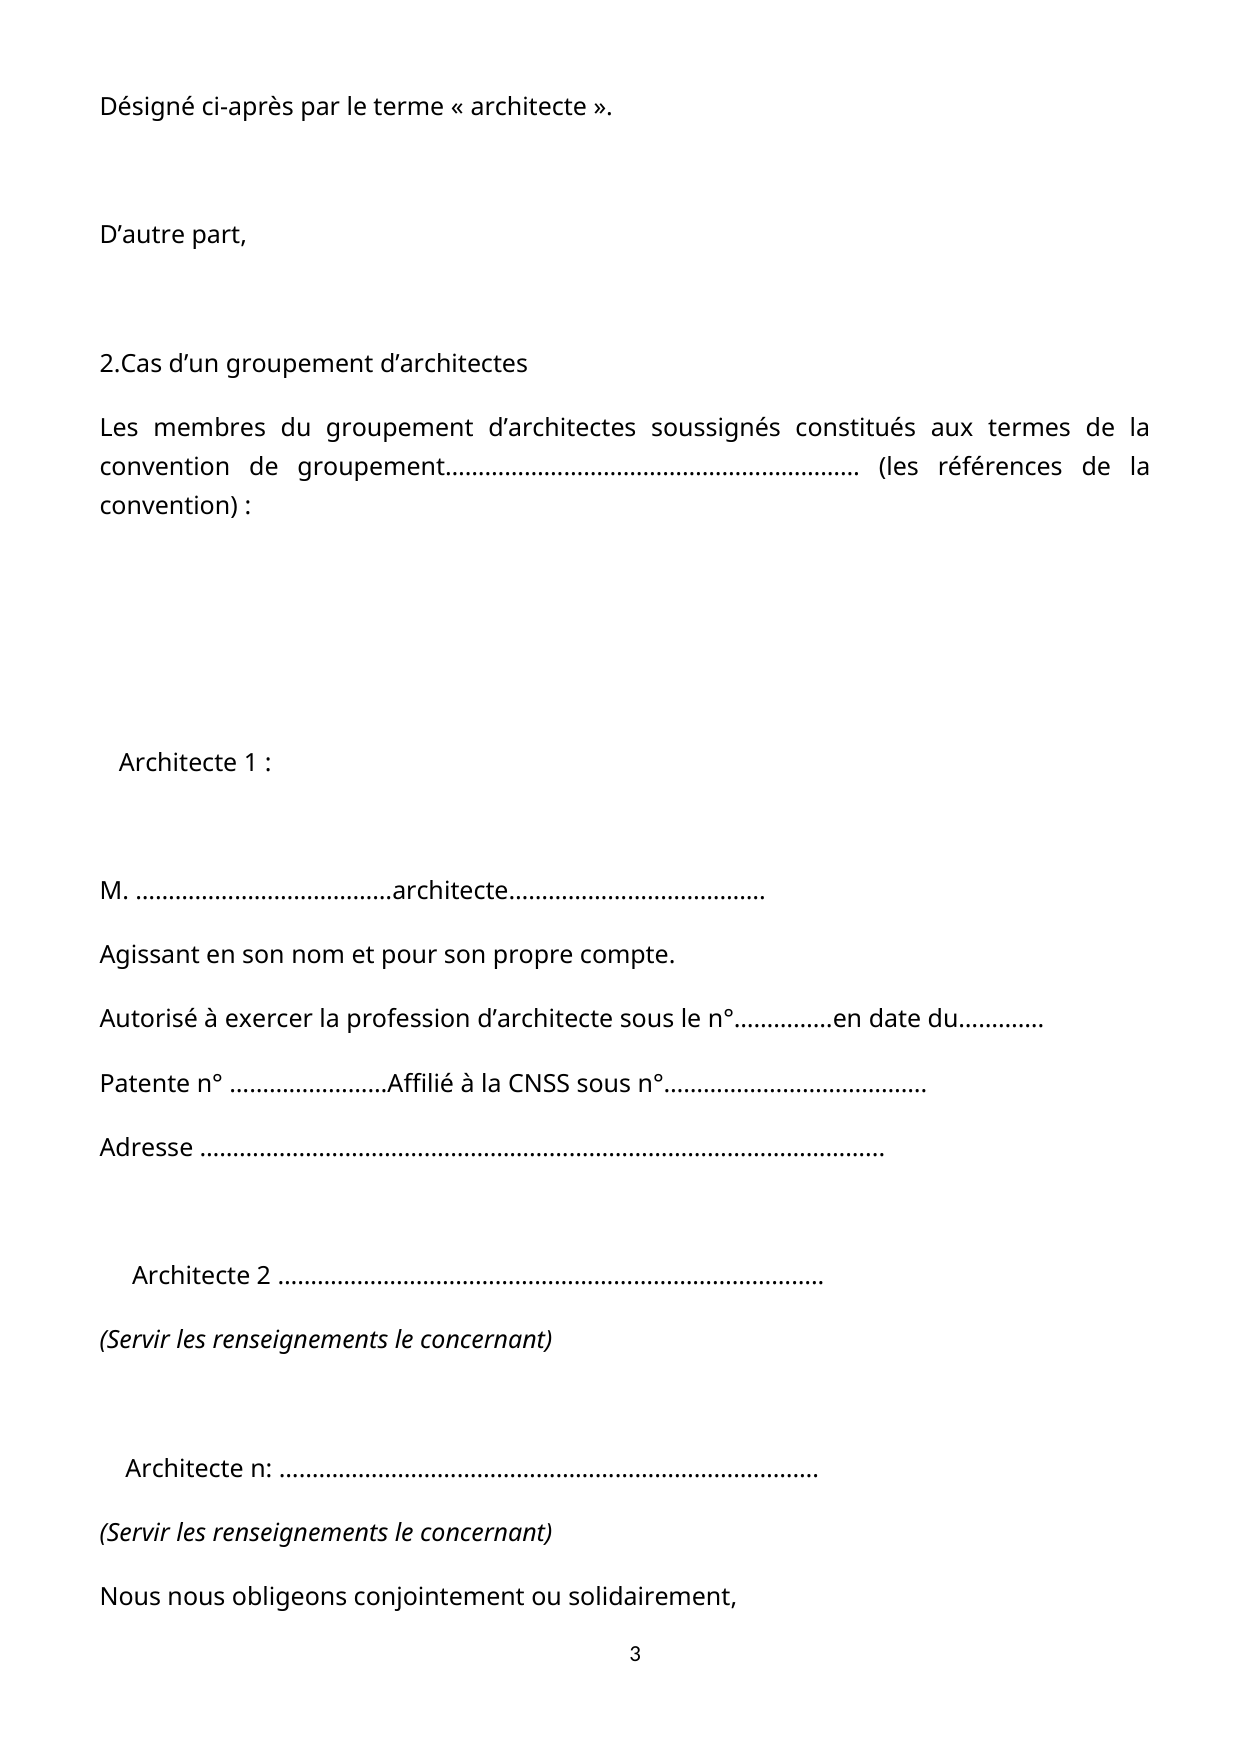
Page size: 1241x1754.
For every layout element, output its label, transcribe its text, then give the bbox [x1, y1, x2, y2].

text D’autre part, [99, 217, 1152, 251]
text (Servir les renseignements le concernant) [99, 1514, 1152, 1548]
text Désigné ci-après par le terme « architecte ». [99, 89, 1152, 123]
text Agissant en son nom et pour son propre compte. [99, 937, 1152, 971]
text Adresse ……………………………..…………………………………………………………... [99, 1129, 1152, 1163]
text Patente n° ……………………Affilié à la CNSS sous n°…………………………………. [99, 1065, 1152, 1099]
text Architecte 2 ……………………………………………………………………….. [99, 1258, 1152, 1292]
text Autorisé à exercer la profession d’architecte sous le n°……………en date du…………. [99, 1001, 1152, 1035]
text 2.Cas d’un groupement d’architectes [99, 345, 1152, 379]
text M. …………………………………architecte…………………..……………. [99, 873, 1152, 907]
text (Servir les renseignements le concernant) [99, 1322, 1152, 1356]
text Nous nous obligeons conjointement ou solidairement, [99, 1579, 1152, 1613]
text Architecte 1 : [99, 744, 1152, 778]
text Architecte n: ………………………………………………………………………. [99, 1450, 1152, 1484]
text Les membres du groupement d’architectes soussignés constitués aux termes de la convention de groupement……………………………………………………… (les références de la convention) : [99, 409, 1152, 522]
